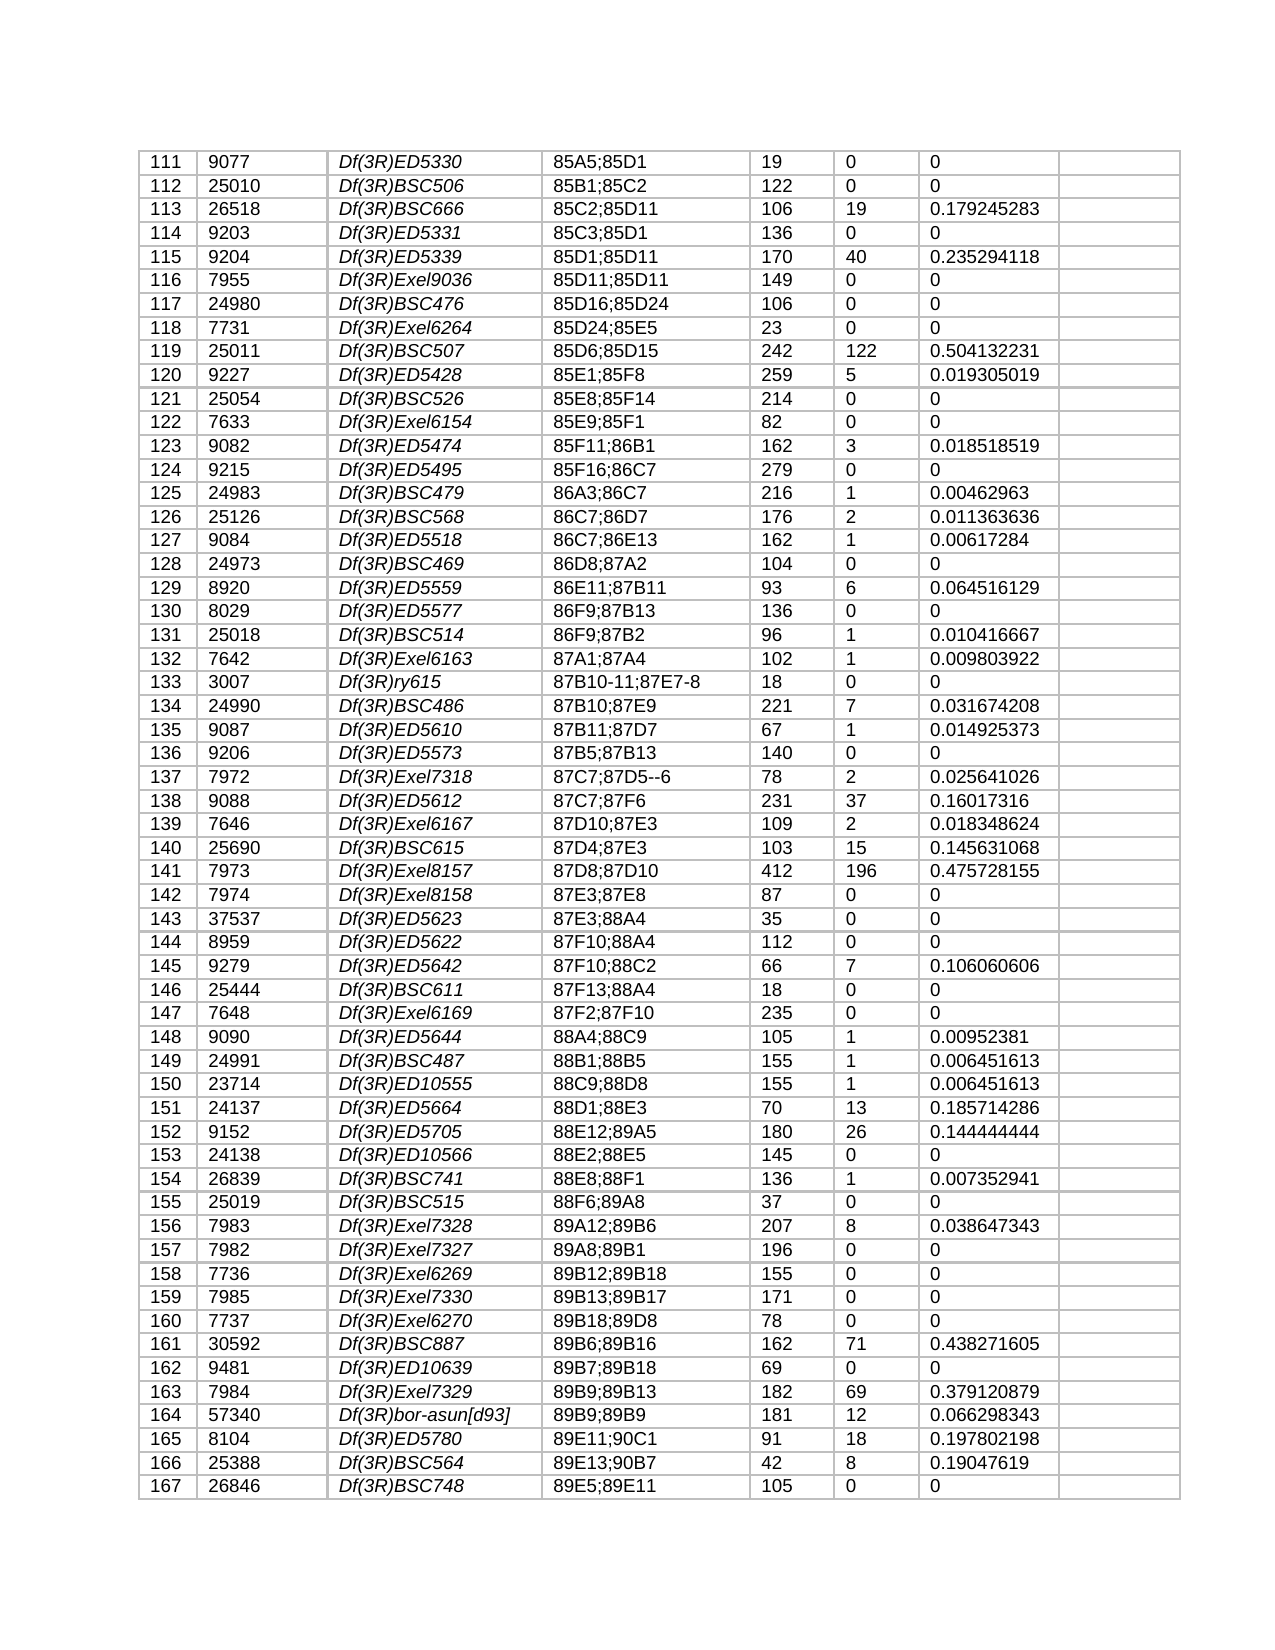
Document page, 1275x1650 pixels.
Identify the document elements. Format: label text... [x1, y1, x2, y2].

table_cell 121 [140, 389, 196, 410]
table_cell 89B13;89B17 [543, 1287, 749, 1309]
table_cell 122 [751, 176, 833, 197]
table_cell 0 [835, 223, 918, 244]
table_cell 142 [140, 885, 196, 907]
table_cell 25010 [198, 176, 326, 197]
table_cell 128 [140, 554, 196, 576]
table_cell Df(3R)Exel7327 [329, 1240, 541, 1261]
table_cell 196 [751, 1240, 833, 1261]
table_cell 0 [835, 1240, 918, 1261]
table_cell 120 [140, 365, 196, 386]
table_cell Df(3R)ED5573 [329, 743, 541, 765]
table_cell 2 [835, 814, 918, 836]
table_cell [1060, 365, 1179, 386]
table_cell 109 [751, 814, 833, 836]
table_cell Df(3R)Exel6167 [329, 814, 541, 836]
table_cell 105 [751, 1476, 833, 1498]
table_cell [1060, 412, 1179, 434]
table_cell 157 [140, 1240, 196, 1261]
table_cell 231 [751, 791, 833, 812]
table_cell 126 [140, 507, 196, 528]
table_cell Df(3R)ED10566 [329, 1145, 541, 1167]
table_cell 0 [835, 1287, 918, 1309]
table_cell 150 [140, 1074, 196, 1096]
table_cell 7985 [198, 1287, 326, 1309]
table_cell 9206 [198, 743, 326, 765]
table_cell 37 [835, 791, 918, 812]
table_cell 123 [140, 436, 196, 457]
table_cell 24137 [198, 1098, 326, 1119]
table_cell 145 [751, 1145, 833, 1167]
table_cell [1060, 1429, 1179, 1451]
table_cell 0.007352941 [920, 1169, 1058, 1190]
table_cell 104 [751, 554, 833, 576]
table_cell 0.00617284 [920, 530, 1058, 552]
table_cell 89B18;89D8 [543, 1311, 749, 1332]
table_cell 0 [920, 176, 1058, 197]
table_cell 155 [140, 1193, 196, 1214]
table_cell [1060, 933, 1179, 954]
table_cell 25018 [198, 625, 326, 647]
table_cell 0 [920, 909, 1058, 930]
table_cell 0 [835, 1193, 918, 1214]
table_cell [1060, 1216, 1179, 1238]
table_cell [1060, 507, 1179, 528]
table_cell 69 [751, 1358, 833, 1379]
table_cell [1060, 294, 1179, 316]
table_cell 0 [920, 1003, 1058, 1025]
table_cell 149 [751, 270, 833, 292]
table_cell Df(3R)ED5339 [329, 247, 541, 268]
table_cell 0 [835, 460, 918, 481]
table_cell 93 [751, 578, 833, 599]
table_cell Df(3R)ED5644 [329, 1027, 541, 1048]
table_cell 0.197802198 [920, 1429, 1058, 1451]
table_cell 137 [140, 767, 196, 788]
table_cell 87E3;87E8 [543, 885, 749, 907]
table_cell Df(3R)Exel8157 [329, 861, 541, 883]
table_cell 180 [751, 1122, 833, 1143]
table_cell 8959 [198, 933, 326, 954]
table_cell 88E12;89A5 [543, 1122, 749, 1143]
table_cell 0 [920, 270, 1058, 292]
table_cell 7972 [198, 767, 326, 788]
table_cell 133 [140, 672, 196, 694]
table_cell 86C7;86E13 [543, 530, 749, 552]
table_cell [1060, 625, 1179, 647]
table_cell 0 [920, 1358, 1058, 1379]
table_cell 87B10;87E9 [543, 696, 749, 717]
table_cell Df(3R)BSC568 [329, 507, 541, 528]
table_cell 162 [751, 1334, 833, 1356]
table_cell 78 [751, 1311, 833, 1332]
table_cell 7 [835, 956, 918, 978]
table_cell 0.144444444 [920, 1122, 1058, 1143]
table_cell 25019 [198, 1193, 326, 1214]
table_cell 0.379120879 [920, 1382, 1058, 1403]
table_cell Df(3R)Exel6264 [329, 318, 541, 339]
table_cell 242 [751, 341, 833, 363]
table_cell Df(3R)ED5559 [329, 578, 541, 599]
table_cell 88F6;89A8 [543, 1193, 749, 1214]
table_cell [1060, 696, 1179, 717]
table_cell 162 [751, 436, 833, 457]
table_cell [1060, 1311, 1179, 1332]
table_cell 158 [140, 1264, 196, 1285]
table_cell 136 [751, 1169, 833, 1190]
table_cell Df(3R)ED5495 [329, 460, 541, 481]
table_cell [1060, 318, 1179, 339]
table_cell [1060, 1334, 1179, 1356]
table_cell [1060, 1476, 1179, 1498]
table_cell Df(3R)Exel7328 [329, 1216, 541, 1238]
table_cell 279 [751, 460, 833, 481]
table_cell Df(3R)bor-asun[d93] [329, 1405, 541, 1427]
table_cell 87F13;88A4 [543, 980, 749, 1001]
table_cell 0.145631068 [920, 838, 1058, 859]
table_cell 24983 [198, 483, 326, 505]
table_cell 135 [140, 720, 196, 741]
table_cell Df(3R)BSC611 [329, 980, 541, 1001]
table_cell [1060, 1027, 1179, 1048]
table_cell [1060, 743, 1179, 765]
table_cell 66 [751, 956, 833, 978]
table_cell [1060, 1453, 1179, 1474]
table_cell 103 [751, 838, 833, 859]
table_cell 0 [920, 743, 1058, 765]
table_cell 0 [920, 412, 1058, 434]
table_cell 88E2;88E5 [543, 1145, 749, 1167]
table_cell 412 [751, 861, 833, 883]
table_cell [1060, 530, 1179, 552]
table_cell Df(3R)BSC666 [329, 199, 541, 221]
table_cell Df(3R)BSC507 [329, 341, 541, 363]
table_cell 96 [751, 625, 833, 647]
table_cell 1 [835, 625, 918, 647]
table_cell 155 [751, 1264, 833, 1285]
table_cell 7646 [198, 814, 326, 836]
table_cell 0 [920, 933, 1058, 954]
table_cell 0 [835, 554, 918, 576]
table_cell 0 [835, 601, 918, 623]
table_cell Df(3R)BSC615 [329, 838, 541, 859]
table_cell 0.019305019 [920, 365, 1058, 386]
table_cell 132 [140, 649, 196, 670]
table_cell 0.185714286 [920, 1098, 1058, 1119]
table_cell 0.179245283 [920, 199, 1058, 221]
table_cell 3 [835, 436, 918, 457]
table_cell 87 [751, 885, 833, 907]
table_cell [1060, 1264, 1179, 1285]
table_cell 141 [140, 861, 196, 883]
table_cell 3007 [198, 672, 326, 694]
table_cell 0 [920, 885, 1058, 907]
table_cell [1060, 980, 1179, 1001]
table_cell [1060, 1098, 1179, 1119]
table_cell 86D8;87A2 [543, 554, 749, 576]
table_cell [1060, 341, 1179, 363]
table_cell 125 [140, 483, 196, 505]
table_cell 9088 [198, 791, 326, 812]
table_cell 25690 [198, 838, 326, 859]
table_cell 87F2;87F10 [543, 1003, 749, 1025]
table_cell 235 [751, 1003, 833, 1025]
table_cell 9279 [198, 956, 326, 978]
table_cell 106 [751, 199, 833, 221]
table_cell 140 [140, 838, 196, 859]
table_cell 85D16;85D24 [543, 294, 749, 316]
table_cell 153 [140, 1145, 196, 1167]
table_cell 85E1;85F8 [543, 365, 749, 386]
table_cell 0 [920, 554, 1058, 576]
table_cell 24990 [198, 696, 326, 717]
table_cell 25011 [198, 341, 326, 363]
table_cell 87F10;88C2 [543, 956, 749, 978]
table_cell 105 [751, 1027, 833, 1048]
table_cell 163 [140, 1382, 196, 1403]
table_cell 25444 [198, 980, 326, 1001]
table_cell [1060, 861, 1179, 883]
table_cell [1060, 767, 1179, 788]
table_cell Df(3R)Exel7329 [329, 1382, 541, 1403]
table_cell 0.038647343 [920, 1216, 1058, 1238]
table_cell 0 [920, 1287, 1058, 1309]
table_cell Df(3R)BSC514 [329, 625, 541, 647]
table_cell 26839 [198, 1169, 326, 1190]
table_cell 37 [751, 1193, 833, 1214]
table_cell 0 [835, 933, 918, 954]
table_cell 25388 [198, 1453, 326, 1474]
table_cell 85D6;85D15 [543, 341, 749, 363]
table_cell Df(3R)BSC515 [329, 1193, 541, 1214]
table_cell 7642 [198, 649, 326, 670]
table_cell 85E8;85F14 [543, 389, 749, 410]
table_cell 138 [140, 791, 196, 812]
table_cell 40 [835, 247, 918, 268]
table_cell [1060, 1145, 1179, 1167]
table_cell 0.006451613 [920, 1074, 1058, 1096]
table_cell 19 [835, 199, 918, 221]
table_cell 139 [140, 814, 196, 836]
table_cell Df(3R)Exel6169 [329, 1003, 541, 1025]
table_cell 155 [751, 1051, 833, 1072]
table_cell 122 [140, 412, 196, 434]
table_cell Df(3R)ED5623 [329, 909, 541, 930]
table_cell 143 [140, 909, 196, 930]
table_cell 149 [140, 1051, 196, 1072]
table_cell 87F10;88A4 [543, 933, 749, 954]
table_cell 85F11;86B1 [543, 436, 749, 457]
table_cell 0 [835, 412, 918, 434]
table_cell 25126 [198, 507, 326, 528]
table_cell 85D11;85D11 [543, 270, 749, 292]
table_cell 87D10;87E3 [543, 814, 749, 836]
table_cell 9203 [198, 223, 326, 244]
table_cell 176 [751, 507, 833, 528]
table_cell 0 [920, 389, 1058, 410]
table_cell 30592 [198, 1334, 326, 1356]
table_cell 86F9;87B2 [543, 625, 749, 647]
table_cell [1060, 460, 1179, 481]
table_cell 87D4;87E3 [543, 838, 749, 859]
table_cell 12 [835, 1405, 918, 1427]
table_cell 0.006451613 [920, 1051, 1058, 1072]
table_cell 9084 [198, 530, 326, 552]
table_cell 87C7;87F6 [543, 791, 749, 812]
table_cell 0 [835, 672, 918, 694]
table_cell Df(3R)BSC748 [329, 1476, 541, 1498]
table_cell 7982 [198, 1240, 326, 1261]
table_cell 26518 [198, 199, 326, 221]
table_cell 1 [835, 649, 918, 670]
table_cell 8920 [198, 578, 326, 599]
table_cell 88B1;88B5 [543, 1051, 749, 1072]
table_cell 0.00952381 [920, 1027, 1058, 1048]
table_cell 129 [140, 578, 196, 599]
table_cell 0 [920, 980, 1058, 1001]
table_cell 37537 [198, 909, 326, 930]
table_cell 89A12;89B6 [543, 1216, 749, 1238]
table_cell [1060, 1051, 1179, 1072]
table_cell 113 [140, 199, 196, 221]
table_cell 69 [835, 1382, 918, 1403]
table_cell 159 [140, 1287, 196, 1309]
table_cell 8029 [198, 601, 326, 623]
table_cell Df(3R)BSC487 [329, 1051, 541, 1072]
table_cell Df(3R)ED5518 [329, 530, 541, 552]
table_cell 207 [751, 1216, 833, 1238]
table_cell 89B9;89B9 [543, 1405, 749, 1427]
table_cell 124 [140, 460, 196, 481]
table_cell Df(3R)ED5474 [329, 436, 541, 457]
table_cell [1060, 1003, 1179, 1025]
table_cell Df(3R)ED10555 [329, 1074, 541, 1096]
table_cell 5 [835, 365, 918, 386]
table_cell 0.106060606 [920, 956, 1058, 978]
table_cell 131 [140, 625, 196, 647]
table_cell 24991 [198, 1051, 326, 1072]
table_cell 0 [835, 176, 918, 197]
table_cell 67 [751, 720, 833, 741]
table_cell 86F9;87B13 [543, 601, 749, 623]
table_cell 7648 [198, 1003, 326, 1025]
table_cell [1060, 1405, 1179, 1427]
table_cell 0 [835, 152, 918, 174]
table_cell Df(3R)ry615 [329, 672, 541, 694]
table_cell 1 [835, 1051, 918, 1072]
table_cell 0 [835, 318, 918, 339]
table_cell 0 [835, 1003, 918, 1025]
table_cell Df(3R)BSC506 [329, 176, 541, 197]
table_cell 19 [751, 152, 833, 174]
table_cell Df(3R)BSC476 [329, 294, 541, 316]
table_cell [1060, 838, 1179, 859]
table_cell 112 [751, 933, 833, 954]
table_cell [1060, 672, 1179, 694]
table_cell 165 [140, 1429, 196, 1451]
table_cell 1 [835, 1027, 918, 1048]
table_cell 87D8;87D10 [543, 861, 749, 883]
table_cell 0 [920, 318, 1058, 339]
table_cell 91 [751, 1429, 833, 1451]
table_cell 89E5;89E11 [543, 1476, 749, 1498]
table_cell Df(3R)Exel8158 [329, 885, 541, 907]
table_cell [1060, 1169, 1179, 1190]
table_cell 23714 [198, 1074, 326, 1096]
table_cell 85A5;85D1 [543, 152, 749, 174]
table_cell Df(3R)ED5612 [329, 791, 541, 812]
table_cell [1060, 483, 1179, 505]
table_cell 127 [140, 530, 196, 552]
table_cell 57340 [198, 1405, 326, 1427]
table_cell 7973 [198, 861, 326, 883]
table_cell [1060, 223, 1179, 244]
table_cell 85B1;85C2 [543, 176, 749, 197]
table_cell 0 [835, 294, 918, 316]
table_cell 7984 [198, 1382, 326, 1403]
table_cell 0 [835, 909, 918, 930]
table_cell Df(3R)Exel7318 [329, 767, 541, 788]
table_cell 0.018518519 [920, 436, 1058, 457]
table_cell [1060, 436, 1179, 457]
table_cell 23 [751, 318, 833, 339]
table_cell [1060, 791, 1179, 812]
table_cell 181 [751, 1405, 833, 1427]
table_cell [1060, 270, 1179, 292]
table_cell 0.064516129 [920, 578, 1058, 599]
table_cell 18 [751, 980, 833, 1001]
table_cell Df(3R)Exel6269 [329, 1264, 541, 1285]
table_cell [1060, 247, 1179, 268]
table_cell 9481 [198, 1358, 326, 1379]
table_cell 114 [140, 223, 196, 244]
table_cell 152 [140, 1122, 196, 1143]
table_cell 0 [920, 1240, 1058, 1261]
table_cell Df(3R)ED5428 [329, 365, 541, 386]
table_cell 86E11;87B11 [543, 578, 749, 599]
table_cell [1060, 1122, 1179, 1143]
table_cell 171 [751, 1287, 833, 1309]
table_cell [1060, 814, 1179, 836]
table_cell 112 [140, 176, 196, 197]
table_cell 2 [835, 507, 918, 528]
table_cell 0 [835, 1264, 918, 1285]
table_cell 154 [140, 1169, 196, 1190]
table_cell 9090 [198, 1027, 326, 1048]
table_cell 1 [835, 483, 918, 505]
table_cell 15 [835, 838, 918, 859]
table_cell 130 [140, 601, 196, 623]
table_cell 26 [835, 1122, 918, 1143]
table_cell 9077 [198, 152, 326, 174]
table_cell [1060, 601, 1179, 623]
table_cell [1060, 649, 1179, 670]
table_cell 151 [140, 1098, 196, 1119]
table_cell 0.031674208 [920, 696, 1058, 717]
table_cell 0.066298343 [920, 1405, 1058, 1427]
table_cell Df(3R)ED10639 [329, 1358, 541, 1379]
table_cell 221 [751, 696, 833, 717]
table_cell 182 [751, 1382, 833, 1403]
table_cell 136 [751, 601, 833, 623]
table_cell 8104 [198, 1429, 326, 1451]
table_cell [1060, 1287, 1179, 1309]
table_cell Df(3R)BSC469 [329, 554, 541, 576]
table_cell 89E11;90C1 [543, 1429, 749, 1451]
table_cell 144 [140, 933, 196, 954]
table_cell 122 [835, 341, 918, 363]
table_cell 134 [140, 696, 196, 717]
table_cell 0 [835, 270, 918, 292]
table_cell 87B10-11;87E7-8 [543, 672, 749, 694]
table_cell 0 [920, 1311, 1058, 1332]
table_cell 0 [835, 885, 918, 907]
table_cell 0 [920, 152, 1058, 174]
table_cell 136 [140, 743, 196, 765]
table_cell 111 [140, 152, 196, 174]
table_cell 155 [751, 1074, 833, 1096]
table_cell 145 [140, 956, 196, 978]
table_cell 0 [920, 460, 1058, 481]
table_cell 119 [140, 341, 196, 363]
table_cell 78 [751, 767, 833, 788]
table_cell Df(3R)Exel6270 [329, 1311, 541, 1332]
table_cell 167 [140, 1476, 196, 1498]
table_cell 85D24;85E5 [543, 318, 749, 339]
table_cell 2 [835, 767, 918, 788]
table_cell [1060, 1382, 1179, 1403]
table_cell Df(3R)BSC479 [329, 483, 541, 505]
table_cell 8 [835, 1216, 918, 1238]
table_cell Df(3R)ED5577 [329, 601, 541, 623]
table_cell 156 [140, 1216, 196, 1238]
table_cell 0.010416667 [920, 625, 1058, 647]
table_cell 0 [920, 601, 1058, 623]
table_cell 9215 [198, 460, 326, 481]
table_cell 0 [920, 1476, 1058, 1498]
table_cell 7737 [198, 1311, 326, 1332]
table_cell 0 [920, 1264, 1058, 1285]
table_cell Df(3R)ED5330 [329, 152, 541, 174]
table_cell 18 [835, 1429, 918, 1451]
table_cell 85E9;85F1 [543, 412, 749, 434]
table_cell 88A4;88C9 [543, 1027, 749, 1048]
table_cell 160 [140, 1311, 196, 1332]
table_cell 0 [920, 223, 1058, 244]
table_cell Df(3R)ED5705 [329, 1122, 541, 1143]
table_cell 7983 [198, 1216, 326, 1238]
table_cell 87E3;88A4 [543, 909, 749, 930]
table_cell 0.438271605 [920, 1334, 1058, 1356]
table_cell 7974 [198, 885, 326, 907]
table_cell Df(3R)ED5622 [329, 933, 541, 954]
table_cell 162 [751, 530, 833, 552]
table_cell [1060, 176, 1179, 197]
table_cell [1060, 152, 1179, 174]
table_cell 26846 [198, 1476, 326, 1498]
table_cell 9152 [198, 1122, 326, 1143]
table_cell 89E13;90B7 [543, 1453, 749, 1474]
table_cell 70 [751, 1098, 833, 1119]
table_cell 0 [835, 389, 918, 410]
table_cell Df(3R)Exel6163 [329, 649, 541, 670]
table_cell Df(3R)Exel6154 [329, 412, 541, 434]
table_cell 87A1;87A4 [543, 649, 749, 670]
table_cell 0.014925373 [920, 720, 1058, 741]
table_cell 85C2;85D11 [543, 199, 749, 221]
table_cell Df(3R)ED5331 [329, 223, 541, 244]
table_cell 0 [835, 1145, 918, 1167]
table_cell 161 [140, 1334, 196, 1356]
table_cell Df(3R)BSC526 [329, 389, 541, 410]
table_cell 116 [140, 270, 196, 292]
table_cell [1060, 956, 1179, 978]
table_cell 148 [140, 1027, 196, 1048]
table_cell 25054 [198, 389, 326, 410]
table_cell 0.235294118 [920, 247, 1058, 268]
table_cell 0 [920, 1193, 1058, 1214]
table_cell 0.025641026 [920, 767, 1058, 788]
table_cell 0 [835, 743, 918, 765]
table_cell Df(3R)ED5780 [329, 1429, 541, 1451]
table_cell 18 [751, 672, 833, 694]
table_cell 162 [140, 1358, 196, 1379]
table_cell 0 [920, 294, 1058, 316]
table_cell 85F16;86C7 [543, 460, 749, 481]
table_cell 0.16017316 [920, 791, 1058, 812]
table_cell 82 [751, 412, 833, 434]
table_cell 7736 [198, 1264, 326, 1285]
table_cell 102 [751, 649, 833, 670]
table_cell [1060, 1240, 1179, 1261]
table_cell 89B6;89B16 [543, 1334, 749, 1356]
table_cell 7731 [198, 318, 326, 339]
table_cell [1060, 199, 1179, 221]
table_cell 216 [751, 483, 833, 505]
table_cell Df(3R)Exel7330 [329, 1287, 541, 1309]
table_cell 24138 [198, 1145, 326, 1167]
table_cell 7633 [198, 412, 326, 434]
table_cell 9204 [198, 247, 326, 268]
table_cell [1060, 720, 1179, 741]
table_cell 85C3;85D1 [543, 223, 749, 244]
table_cell 42 [751, 1453, 833, 1474]
table_cell 0 [920, 1145, 1058, 1167]
table_cell 118 [140, 318, 196, 339]
table_cell [1060, 1074, 1179, 1096]
table_cell 6 [835, 578, 918, 599]
table_cell 0.009803922 [920, 649, 1058, 670]
table_cell 117 [140, 294, 196, 316]
table_cell 1 [835, 720, 918, 741]
table_cell [1060, 1358, 1179, 1379]
table_cell 87B11;87D7 [543, 720, 749, 741]
table_cell 0 [835, 980, 918, 1001]
table_cell 9087 [198, 720, 326, 741]
table_cell 0.018348624 [920, 814, 1058, 836]
table_cell 13 [835, 1098, 918, 1119]
table_cell 86A3;86C7 [543, 483, 749, 505]
table_cell 89A8;89B1 [543, 1240, 749, 1261]
table_cell Df(3R)ED5610 [329, 720, 541, 741]
table_cell 24980 [198, 294, 326, 316]
table_cell 1 [835, 1169, 918, 1190]
table_cell [1060, 389, 1179, 410]
table_cell Df(3R)BSC564 [329, 1453, 541, 1474]
table_cell 85D1;85D11 [543, 247, 749, 268]
table_cell [1060, 554, 1179, 576]
table_cell 9227 [198, 365, 326, 386]
table_cell Df(3R)ED5664 [329, 1098, 541, 1119]
table_cell 7 [835, 696, 918, 717]
table_cell 89B7;89B18 [543, 1358, 749, 1379]
table_cell 136 [751, 223, 833, 244]
table_cell 24973 [198, 554, 326, 576]
table_cell 0.504132231 [920, 341, 1058, 363]
table_cell 0 [835, 1358, 918, 1379]
table_cell 0 [835, 1476, 918, 1498]
table_cell Df(3R)BSC887 [329, 1334, 541, 1356]
table_cell 0.475728155 [920, 861, 1058, 883]
table_cell 89B12;89B18 [543, 1264, 749, 1285]
table_cell 0.00462963 [920, 483, 1058, 505]
table_cell 86C7;86D7 [543, 507, 749, 528]
table_cell 71 [835, 1334, 918, 1356]
table_cell 140 [751, 743, 833, 765]
table_cell 115 [140, 247, 196, 268]
table_cell 89B9;89B13 [543, 1382, 749, 1403]
table_cell 164 [140, 1405, 196, 1427]
table_cell 35 [751, 909, 833, 930]
table_cell [1060, 909, 1179, 930]
table_cell 166 [140, 1453, 196, 1474]
table_cell 87C7;87D5--6 [543, 767, 749, 788]
table_cell 106 [751, 294, 833, 316]
table_cell 0.19047619 [920, 1453, 1058, 1474]
table_cell 8 [835, 1453, 918, 1474]
table_cell Df(3R)ED5642 [329, 956, 541, 978]
table_cell Df(3R)BSC741 [329, 1169, 541, 1190]
table_cell 87B5;87B13 [543, 743, 749, 765]
table_cell 259 [751, 365, 833, 386]
table_cell 88E8;88F1 [543, 1169, 749, 1190]
table_cell 1 [835, 530, 918, 552]
table_cell 147 [140, 1003, 196, 1025]
table_cell 0 [920, 672, 1058, 694]
table_cell 196 [835, 861, 918, 883]
table_cell 0 [835, 1311, 918, 1332]
table_cell 170 [751, 247, 833, 268]
table_cell 146 [140, 980, 196, 1001]
table_cell 0.011363636 [920, 507, 1058, 528]
table_cell 1 [835, 1074, 918, 1096]
table_cell Df(3R)BSC486 [329, 696, 541, 717]
table_cell 7955 [198, 270, 326, 292]
table_cell Df(3R)Exel9036 [329, 270, 541, 292]
table_cell 214 [751, 389, 833, 410]
table_cell [1060, 885, 1179, 907]
table_cell 9082 [198, 436, 326, 457]
table_cell [1060, 578, 1179, 599]
table_cell 88D1;88E3 [543, 1098, 749, 1119]
table_cell 88C9;88D8 [543, 1074, 749, 1096]
table_cell [1060, 1193, 1179, 1214]
